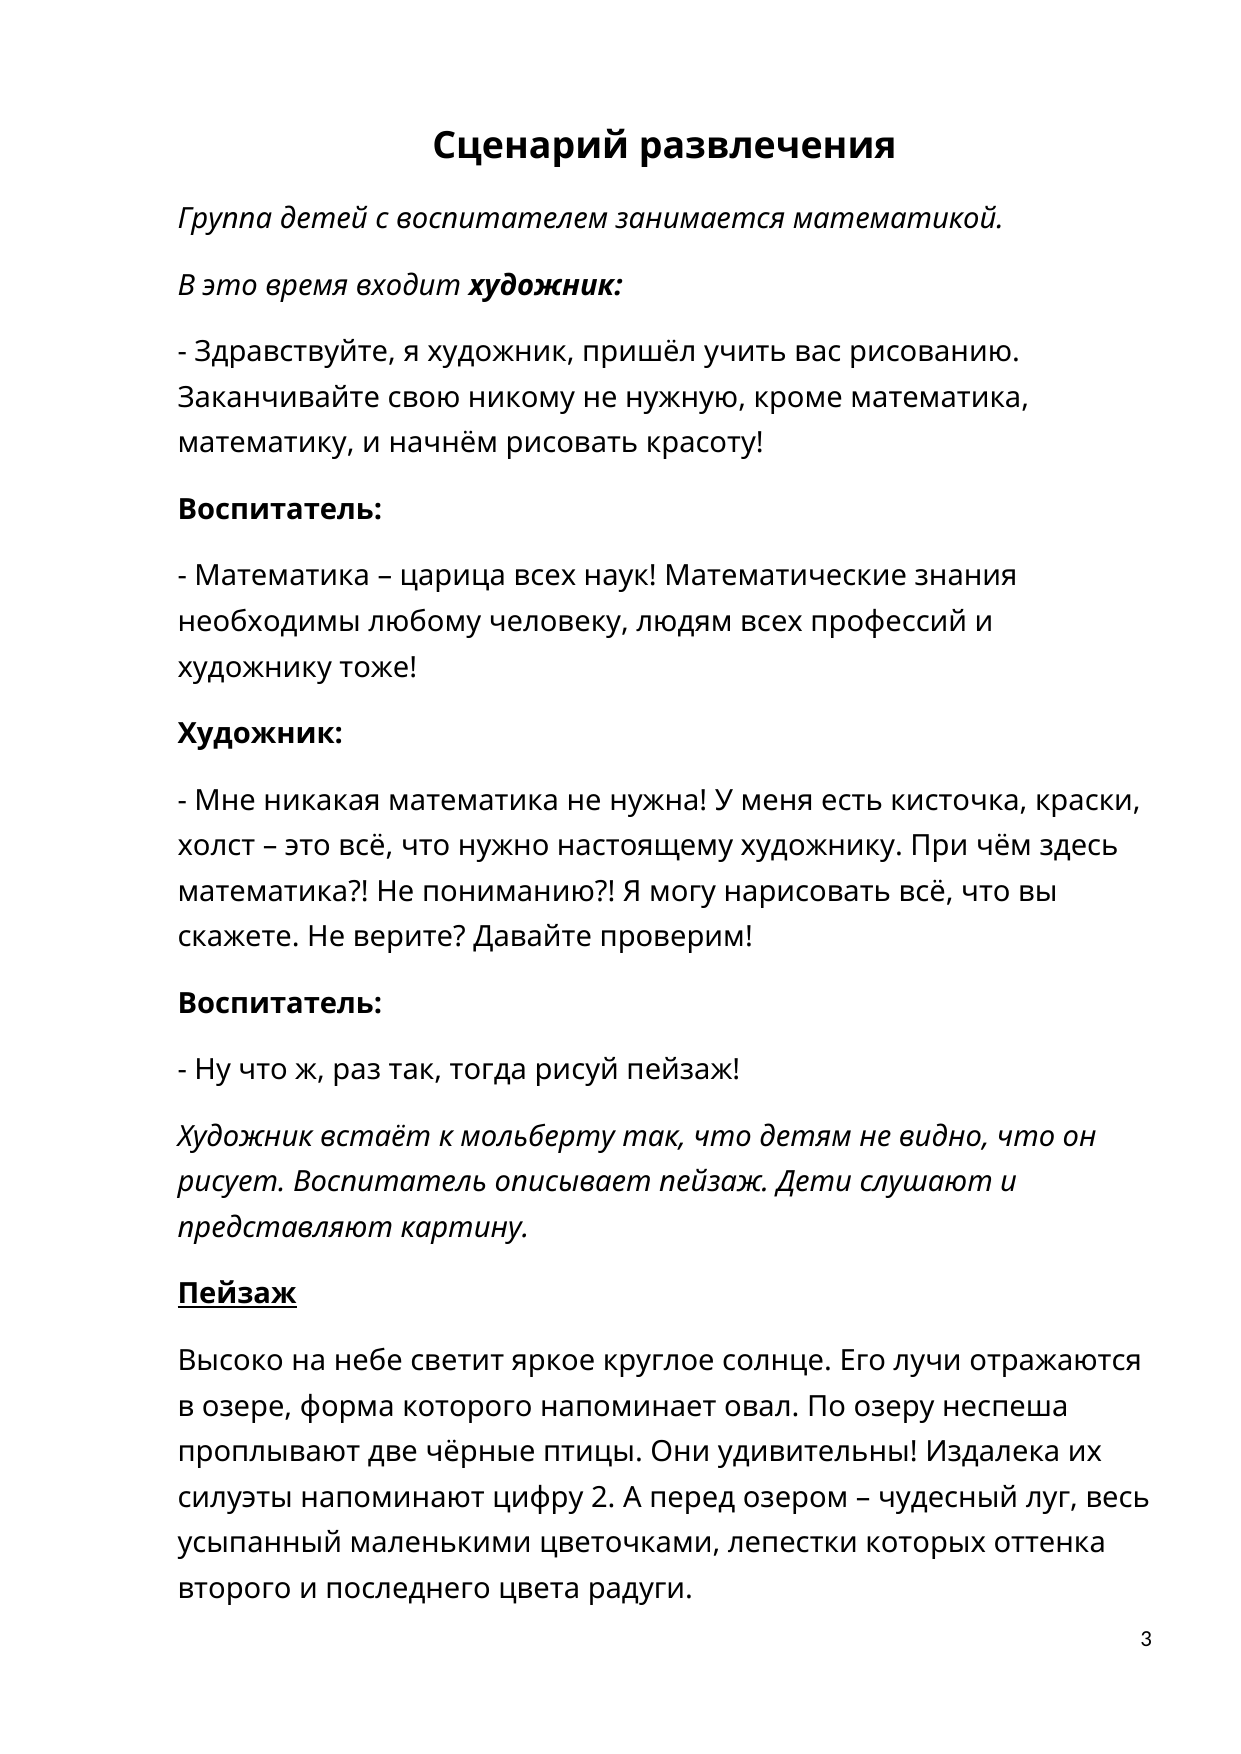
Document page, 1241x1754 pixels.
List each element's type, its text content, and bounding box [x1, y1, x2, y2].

text Воспитатель: [177, 982, 1152, 1022]
text Художник встаёт к мольберту так, что детям не видно, что он рисует. Воспитатель описывает пейзаж. Дети слушают и представляют картину. [177, 1115, 1152, 1246]
text - Ну что ж, раз так, тогда рисуй пейзаж! [177, 1049, 1152, 1088]
text - Здравствуйте, я художник, пришёл учить вас рисованию. Заканчивайте свою никому не нужную, кроме математика, математику, и начнём рисовать красоту! [177, 331, 1152, 461]
text - Математика – царица всех наук! Математические знания необходимы любому человеку, людям всех профессий и художнику тоже! [177, 555, 1152, 686]
text Сценарий развлечения [177, 118, 1152, 169]
text Пейзаж [177, 1273, 1152, 1312]
text Высоко на небе светит яркое круглое солнце. Его лучи отражаются в озере, форма которого напоминает овал. По озеру неспеша проплывают две чёрные птицы. Они удивительны! Издалека их силуэты напоминают цифру 2. А перед озером – чудесный луг, весь усыпанный маленькими цветочками, лепестки которых оттенка второго и последнего цвета радуги. [177, 1339, 1152, 1607]
text Художник: [177, 712, 1152, 752]
text Воспитатель: [177, 488, 1152, 528]
text В это время входит художник: [177, 264, 1152, 304]
text Группа детей с воспитателем занимается математикой. [177, 198, 1152, 237]
text - Мне никакая математика не нужна! У меня есть кисточка, краски, холст – это всё, что нужно настоящему художнику. При чём здесь математика?! Не пониманию?! Я могу нарисовать всё, что вы скажете. Не верите? Давайте проверим! [177, 779, 1152, 955]
